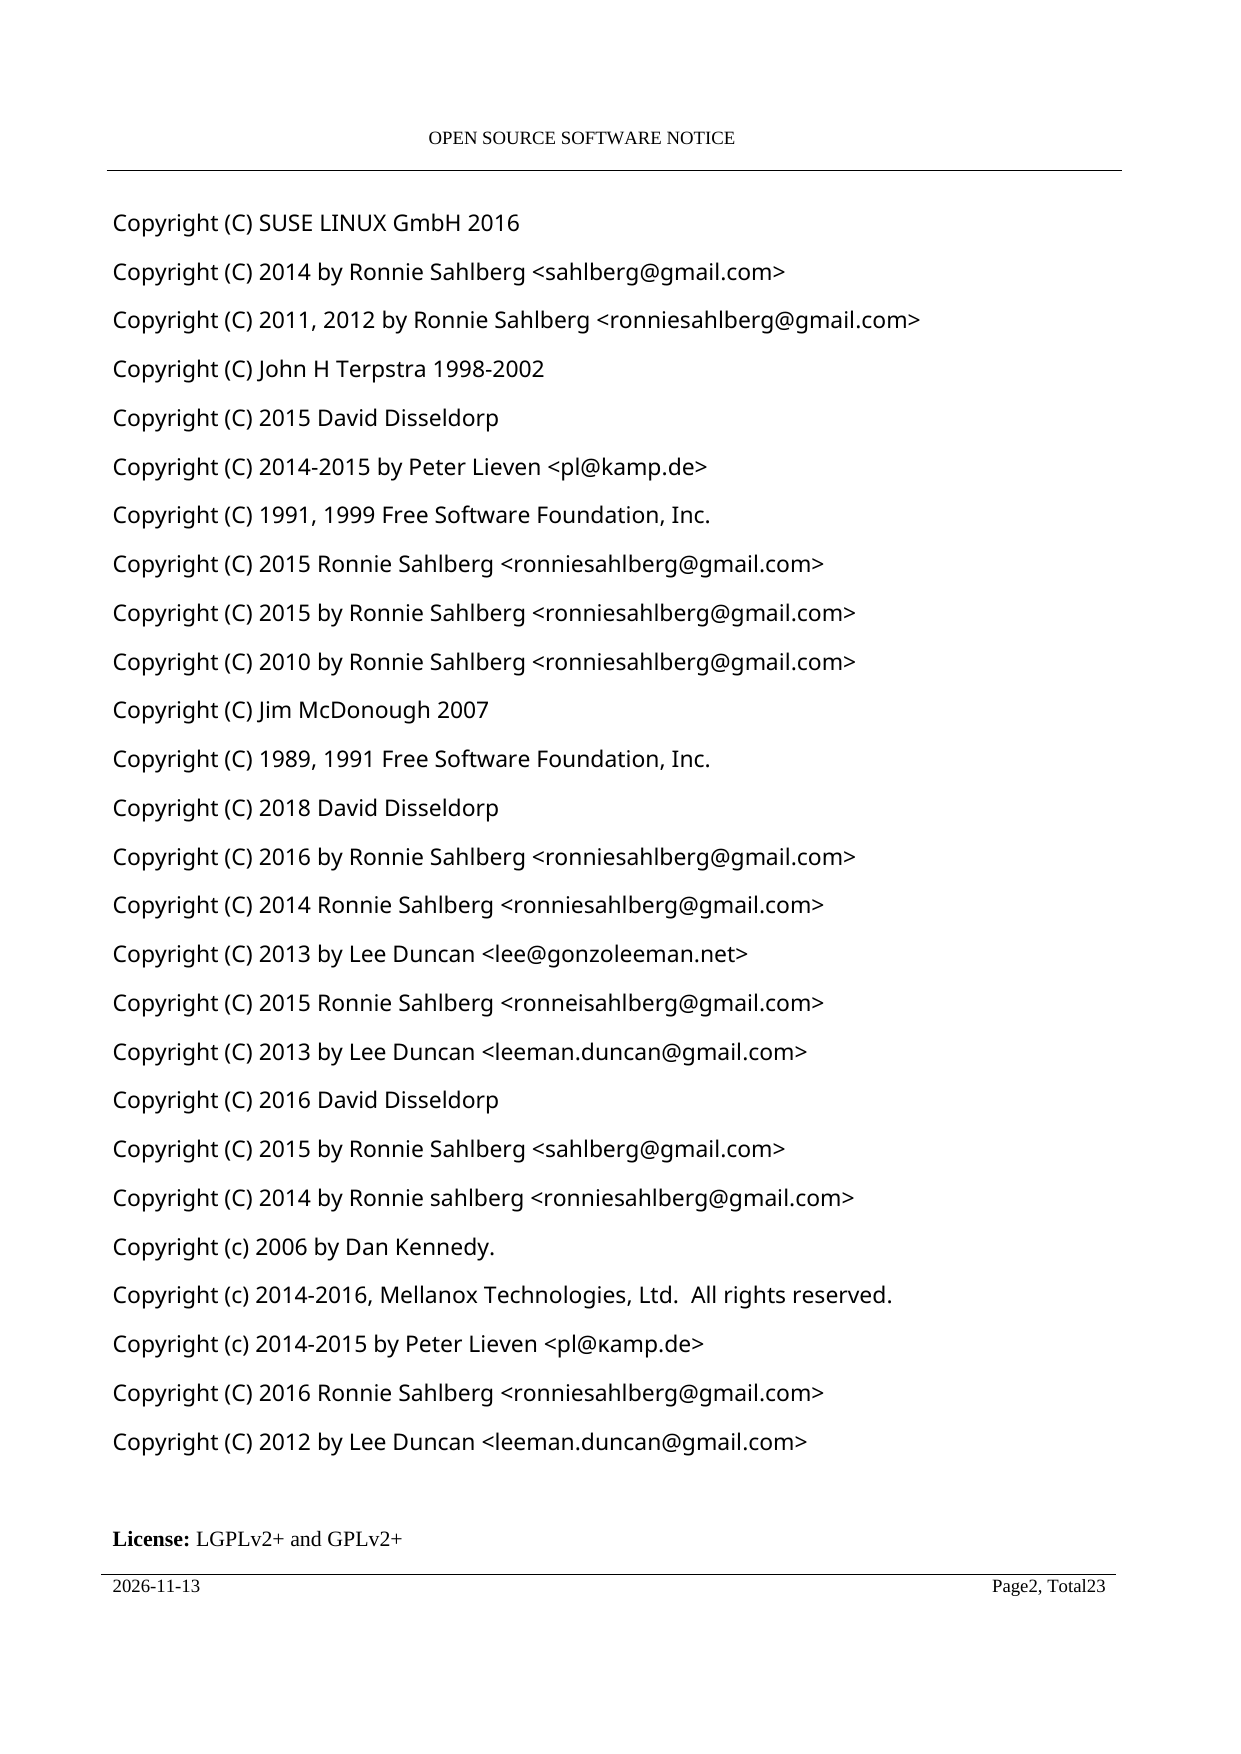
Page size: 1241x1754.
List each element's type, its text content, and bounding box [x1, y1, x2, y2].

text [112, 206, 1128, 1506]
text License: LGPLv2+ and GPLv2+ [112, 1523, 1128, 1555]
